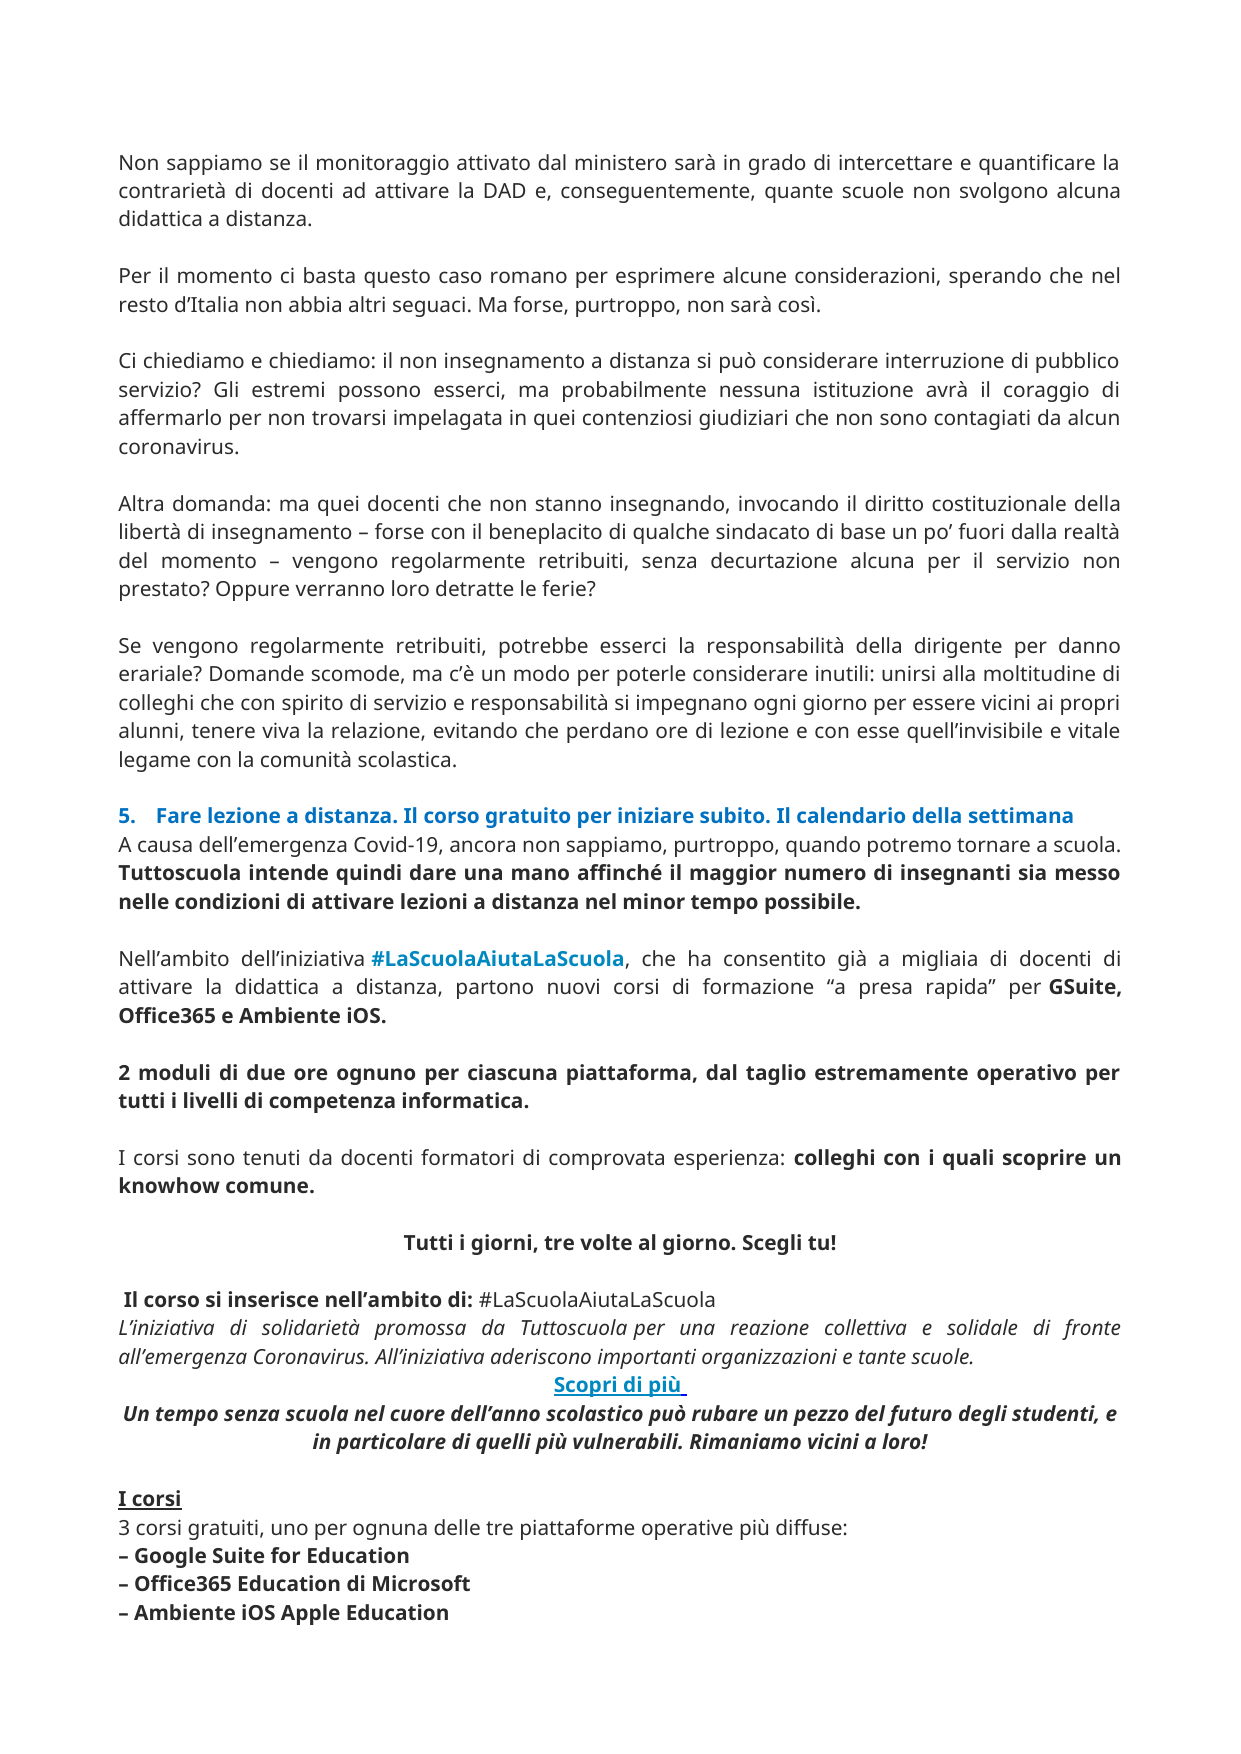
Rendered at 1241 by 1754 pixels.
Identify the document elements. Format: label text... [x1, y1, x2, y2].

text Ci chiediamo e chiediamo: il non insegnamento a distanza si può considerare interruzione di pubblico servizio? Gli estremi possono esserci, ma probabilmente nessuna istituzione avrà il coraggio di affermarlo per non trovarsi impelagata in quei contenziosi giudiziari che non sono contagiati da alcun coronavirus. [118, 347, 1122, 460]
text L’iniziativa di solidarietà promossa da Tuttoscuola per una reazione collettiva e solidale di fronte all’emergenza Coronavirus. All’iniziativa aderiscono importanti organizzazioni e tante scuole. [118, 1313, 1122, 1370]
text 3 corsi gratuiti, uno per ognuna delle tre piattaforme operative più diffuse: [118, 1513, 1122, 1541]
text – Google Suite for Education – Office365 Education di Microsoft – Ambiente iOS Apple Education [118, 1541, 1122, 1626]
text 2 moduli di due ore ognuno per ciascuna piattaforma, dal taglio estremamente operativo per tutti i livelli di competenza informatica. [118, 1029, 1122, 1114]
text Un tempo senza scuola nel cuore dell’anno scolastico può rubare un pezzo del futuro degli studenti, e in particolare di quelli più vulnerabili. Rimaniamo vicini a loro! [118, 1399, 1122, 1456]
subtitle Scopri di più [118, 1370, 1122, 1399]
title Fare lezione a distanza. Il corso gratuito per iniziare subito. Il calendario della settimana [118, 802, 1122, 830]
subtitle I corsi [118, 1484, 1122, 1513]
text Non sappiamo se il monitoraggio attivato dal ministero sarà in grado di intercettare e quantificare la contrarietà di docenti ad attivare la DAD e, conseguentemente, quante scuole non svolgono alcuna didattica a distanza. [118, 148, 1122, 233]
text A causa dell’emergenza Covid-19, ancora non sappiamo, purtroppo, quando potremo tornare a scuola. Tuttoscuola intende quindi dare una mano affinché il maggior numero di insegnanti sia messo nelle condizioni di attivare lezioni a distanza nel minor tempo possibile. [118, 830, 1122, 915]
subtitle Tutti i giorni, tre volte al giorno. Scegli tu! [118, 1228, 1122, 1257]
text Il corso si inserisce nell’ambito di: #LaScuolaAiutaLaScuola [118, 1285, 1122, 1313]
text Per il momento ci basta questo caso romano per esprimere alcune considerazioni, sperando che nel resto d’Italia non abbia altri seguaci. Ma forse, purtroppo, non sarà così. [118, 261, 1122, 318]
text I corsi sono tenuti da docenti formatori di comprovata esperienza: colleghi con i quali scoprire un knowhow comune. [118, 1114, 1122, 1200]
text Se vengono regolarmente retribuiti, potrebbe esserci la responsabilità della dirigente per danno erariale? Domande scomode, ma c’è un modo per poterle considerare inutili: unirsi alla moltitudine di colleghi che con spirito di servizio e responsabilità si impegnano ogni giorno per essere vicini ai propri alunni, tenere viva la relazione, evitando che perdano ore di lezione e con esse quell’invisibile e vitale legame con la comunità scolastica. [118, 631, 1122, 773]
text Altra domanda: ma quei docenti che non stanno insegnando, invocando il diritto costituzionale della libertà di insegnamento – forse con il beneplacito di qualche sindacato di base un po’ fuori dalla realtà del momento – vengono regolarmente retribuiti, senza decurtazione alcuna per il servizio non prestato? Oppure verranno loro detratte le ferie? [118, 489, 1122, 603]
text Nell’ambito dell’iniziativa #LaScuolaAiutaLaScuola, che ha consentito già a migliaia di docenti di attivare la didattica a distanza, partono nuovi corsi di formazione “a presa rapida” per GSuite, Office365 e Ambiente iOS. [118, 944, 1122, 1029]
